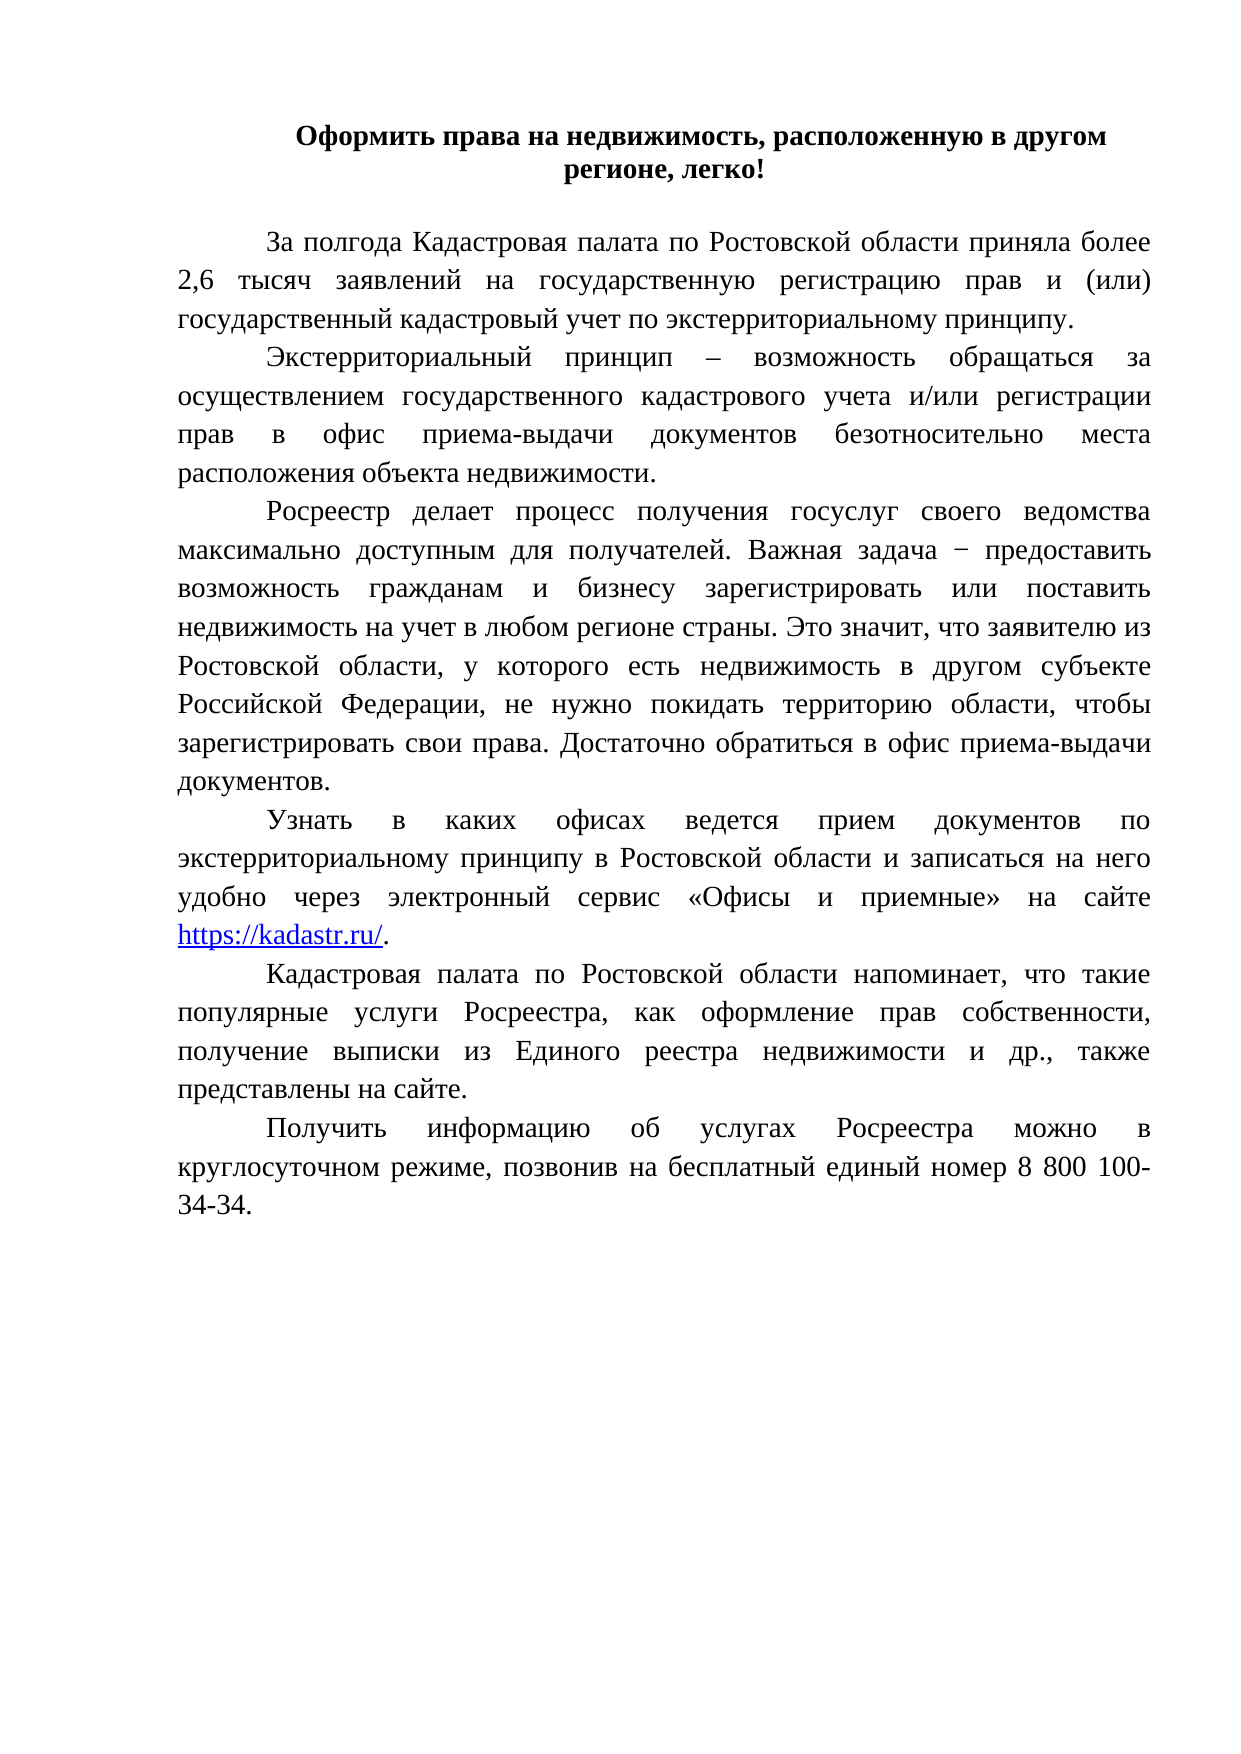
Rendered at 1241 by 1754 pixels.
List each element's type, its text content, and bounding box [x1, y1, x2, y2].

text Получить информацию об услугах Росреестра можно в круглосуточном режиме, позвонив на бесплатный единый номер 8 800 100-34-34. [177, 1110, 1152, 1221]
text Оформить права на недвижимость, расположенную в другом регионе, легко! [177, 118, 1152, 185]
text Росреестр делает процесс получения госуслуг своего ведомства максимально доступным для получателей. Важная задача − предоставить возможность гражданам и бизнесу зарегистрировать или поставить недвижимость на учет в любом регионе страны. Это значит, что заявителю из Ростовской области, у которого есть недвижимость в другом субъекте Российской Федерации, не нужно покидать территорию области, чтобы зарегистрировать свои права. Достаточно обратиться в офис приема-выдачи документов. [177, 493, 1152, 797]
text Узнать в каких офисах ведется прием документов по экстерриториальному принципу в Ростовской области и записаться на него удобно через электронный сервис «Офисы и приемные» на сайте https://kadastr.ru/. [177, 802, 1152, 951]
text За полгода Кадастровая палата по Ростовской области приняла более 2,6 тысяч заявлений на государственную регистрацию прав и (или) государственный кадастровый учет по экстерриториальному принципу. [177, 224, 1152, 334]
text Кадастровая палата по Ростовской области напоминает, что такие популярные услуги Росреестра, как оформление прав собственности, получение выписки из Единого реестра недвижимости и др., также представлены на сайте. [177, 956, 1152, 1105]
text Экстерриториальный принцип – возможность обращаться за осуществлением государственного кадастрового учета и/или регистрации прав в офис приема-выдачи документов безотносительно места расположения объекта недвижимости. [177, 339, 1152, 488]
